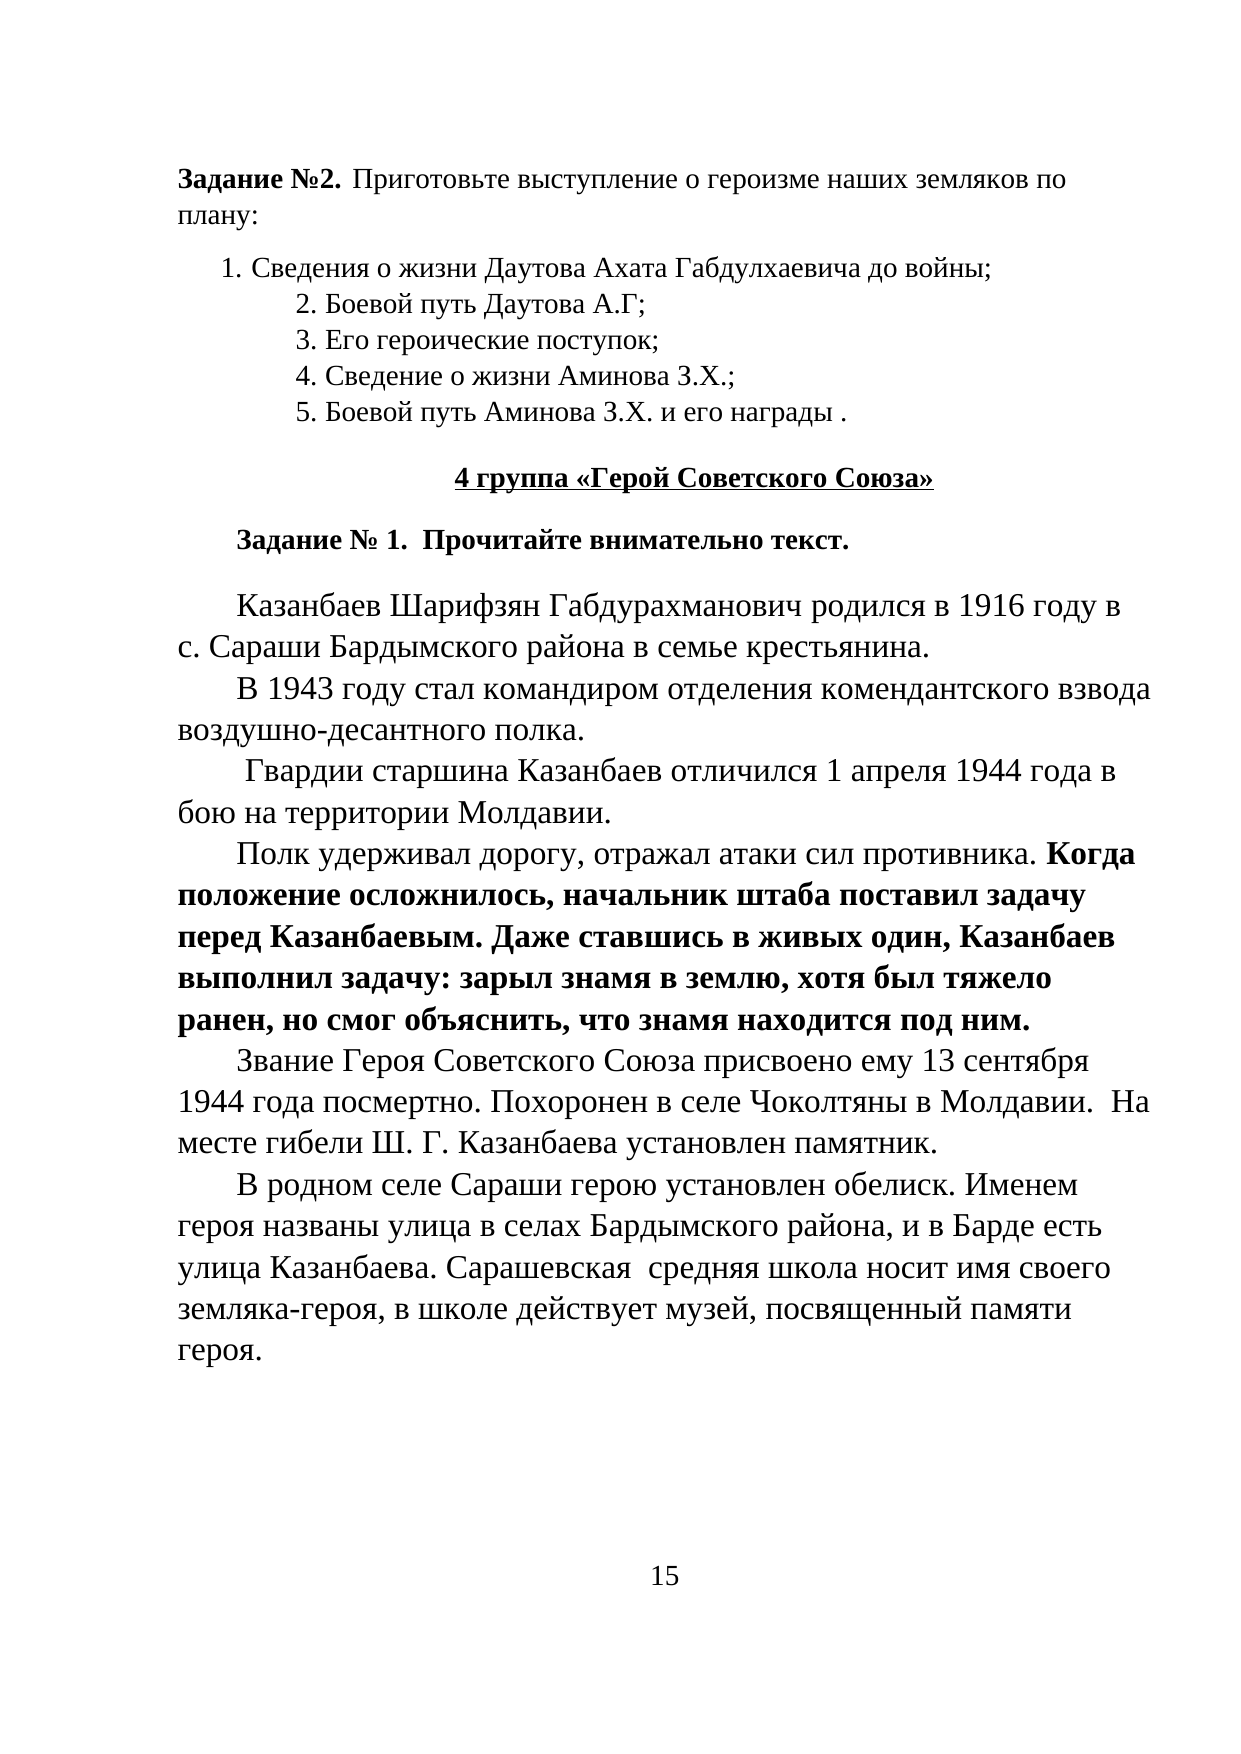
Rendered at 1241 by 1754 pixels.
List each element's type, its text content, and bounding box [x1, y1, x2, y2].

text В 1943 году стал командиром отделения комендантского взвода воздушно-десантного полка. [177, 668, 1152, 748]
list Его героические поступок; [295, 322, 1152, 356]
text Гвардии старшина Казанбаев отличился 1 апреля 1944 года в бою на территории Молдавии. [177, 751, 1152, 830]
list Боевой путь Даутова А.Г; [295, 286, 1152, 319]
list Сведение о жизни Аминова З.Х.; [295, 358, 1152, 392]
list Сведения о жизни Даутова Ахата Габдулхаевича до войны; [177, 250, 1152, 283]
text Задание № 1. Прочитайте внимательно текст. [177, 522, 1152, 556]
text 15 [177, 1558, 1152, 1592]
text Казанбаев Шарифзян Габдурахманович родился в 1916 году в с. Сараши Бардымского района в семье крестьянина. [177, 585, 1152, 665]
text Задание №2. Приготовьте выступление о героизме наших земляков по плану: [177, 161, 1152, 231]
text 4 группа «Герой Советского Союза» [177, 460, 1152, 493]
text В родном селе Сараши герою установлен обелиск. Именем героя названы улица в селах Бардымского района, и в Барде есть улица Казанбаева. Сарашевская средняя школа носит имя своего земляка-героя, в школе действует музей, посвященный памяти героя. [177, 1164, 1152, 1368]
text Полк удерживал дорогу, отражал атаки сил противника. Когда положение осложнилось, начальник штаба поставил задачу перед Казанбаевым. Даже ставшись в живых один, Казанбаев выполнил задачу: зарыл знамя в землю, хотя был тяжело ранен, но смог объяснить, что знамя находится под ним. [177, 833, 1152, 1037]
text Звание Героя Советского Союза присвоено ему 13 сентября 1944 года посмертно. Похоронен в селе Чоколтяны в Молдавии. На месте гибели Ш. Г. Казанбаева установлен памятник. [177, 1040, 1152, 1161]
list Боевой путь Аминова З.Х. и его награды . [295, 394, 1152, 428]
